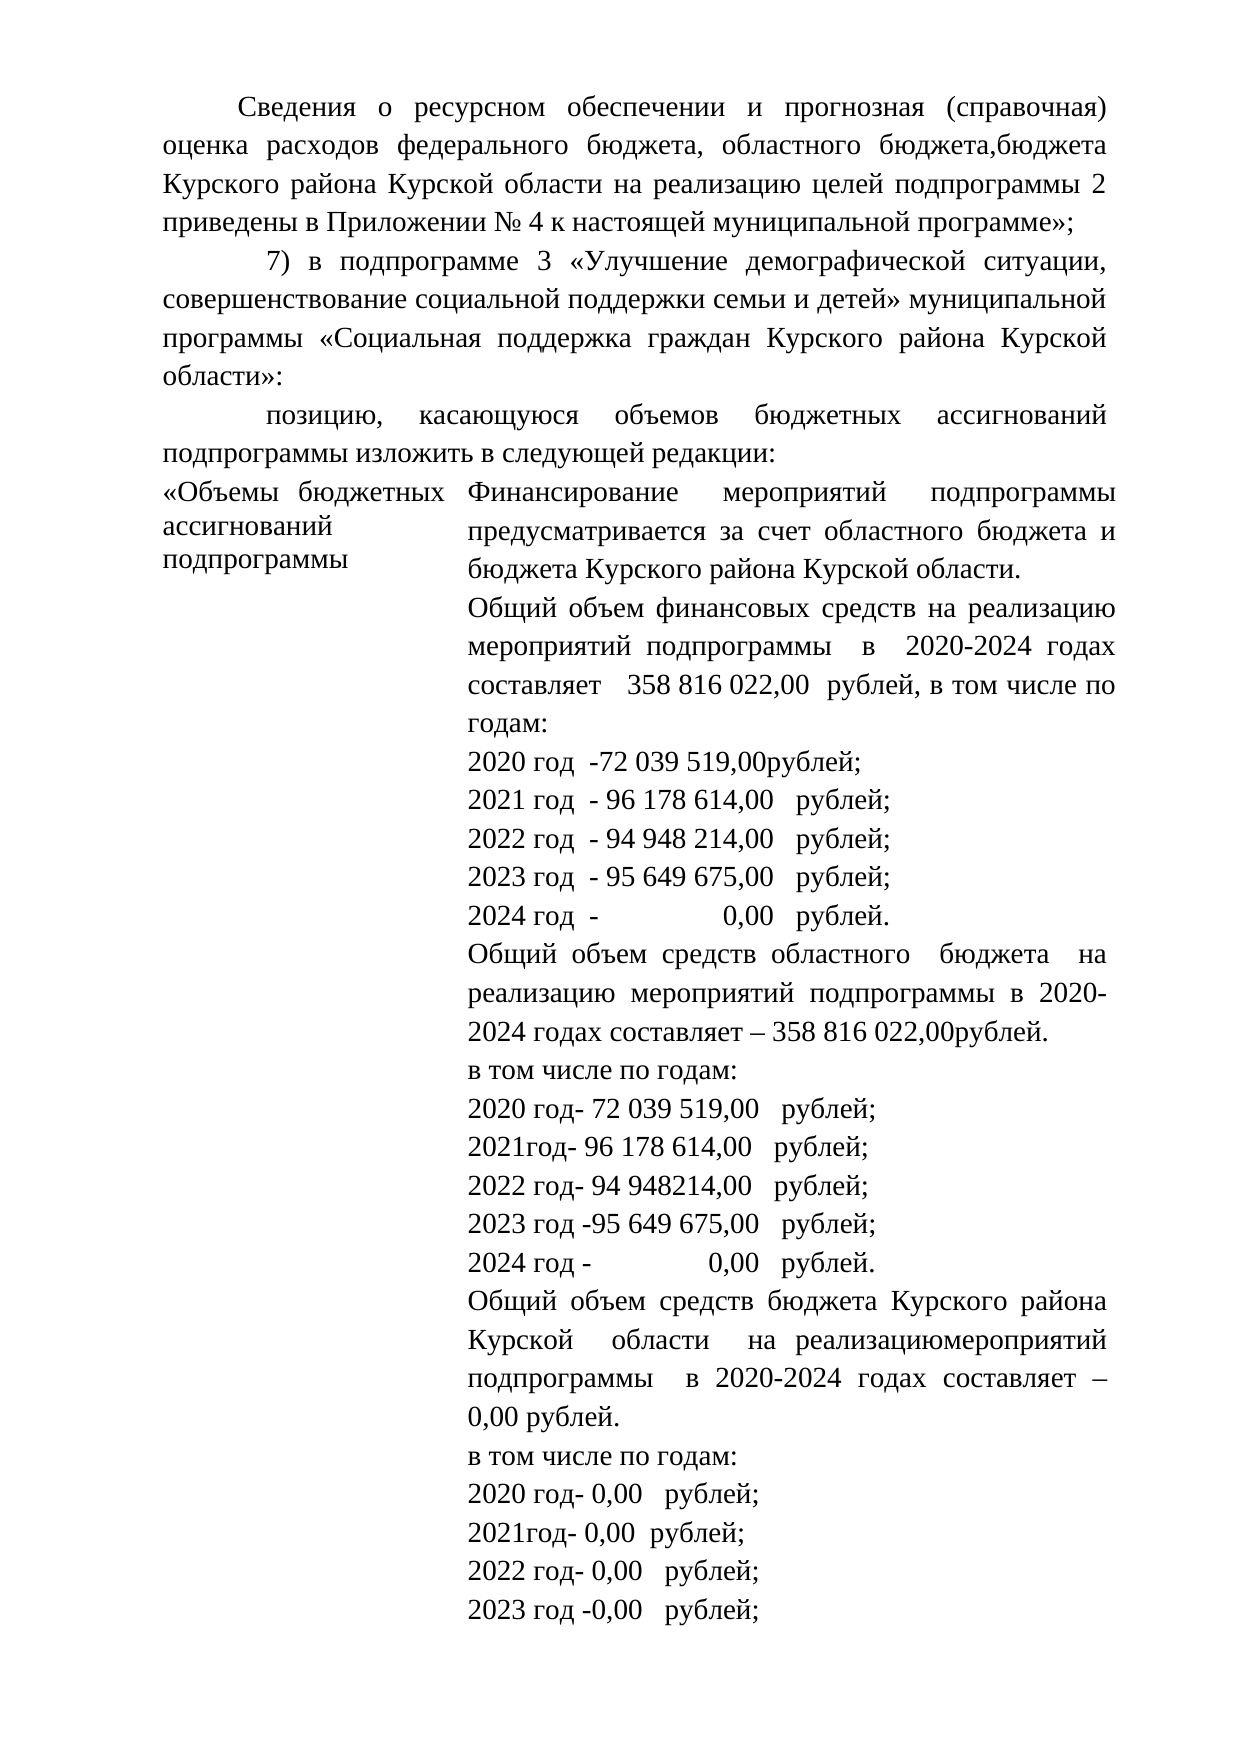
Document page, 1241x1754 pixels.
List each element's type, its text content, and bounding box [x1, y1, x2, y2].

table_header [456, 474, 1118, 1629]
text позицию, касающуюся объемов бюджетных ассигнований подпрограммы изложить в следующей редакции: [162, 397, 1107, 469]
text Сведения о ресурсном обеспечении и прогнозная (справочная) оценка расходов федерального бюджета, областного бюджета,бюджета Курского района Курской области на реализацию целей подпрограммы 2 приведены в Приложении № 4 к настоящей муниципальной программе»; [162, 89, 1107, 238]
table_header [151, 474, 456, 1629]
text 7) в подпрограмме 3 «Улучшение демографической ситуации, совершенствование социальной поддержки семьи и детей» муниципальной программы «Социальная поддержка граждан Курского района Курской области»: [162, 243, 1107, 392]
